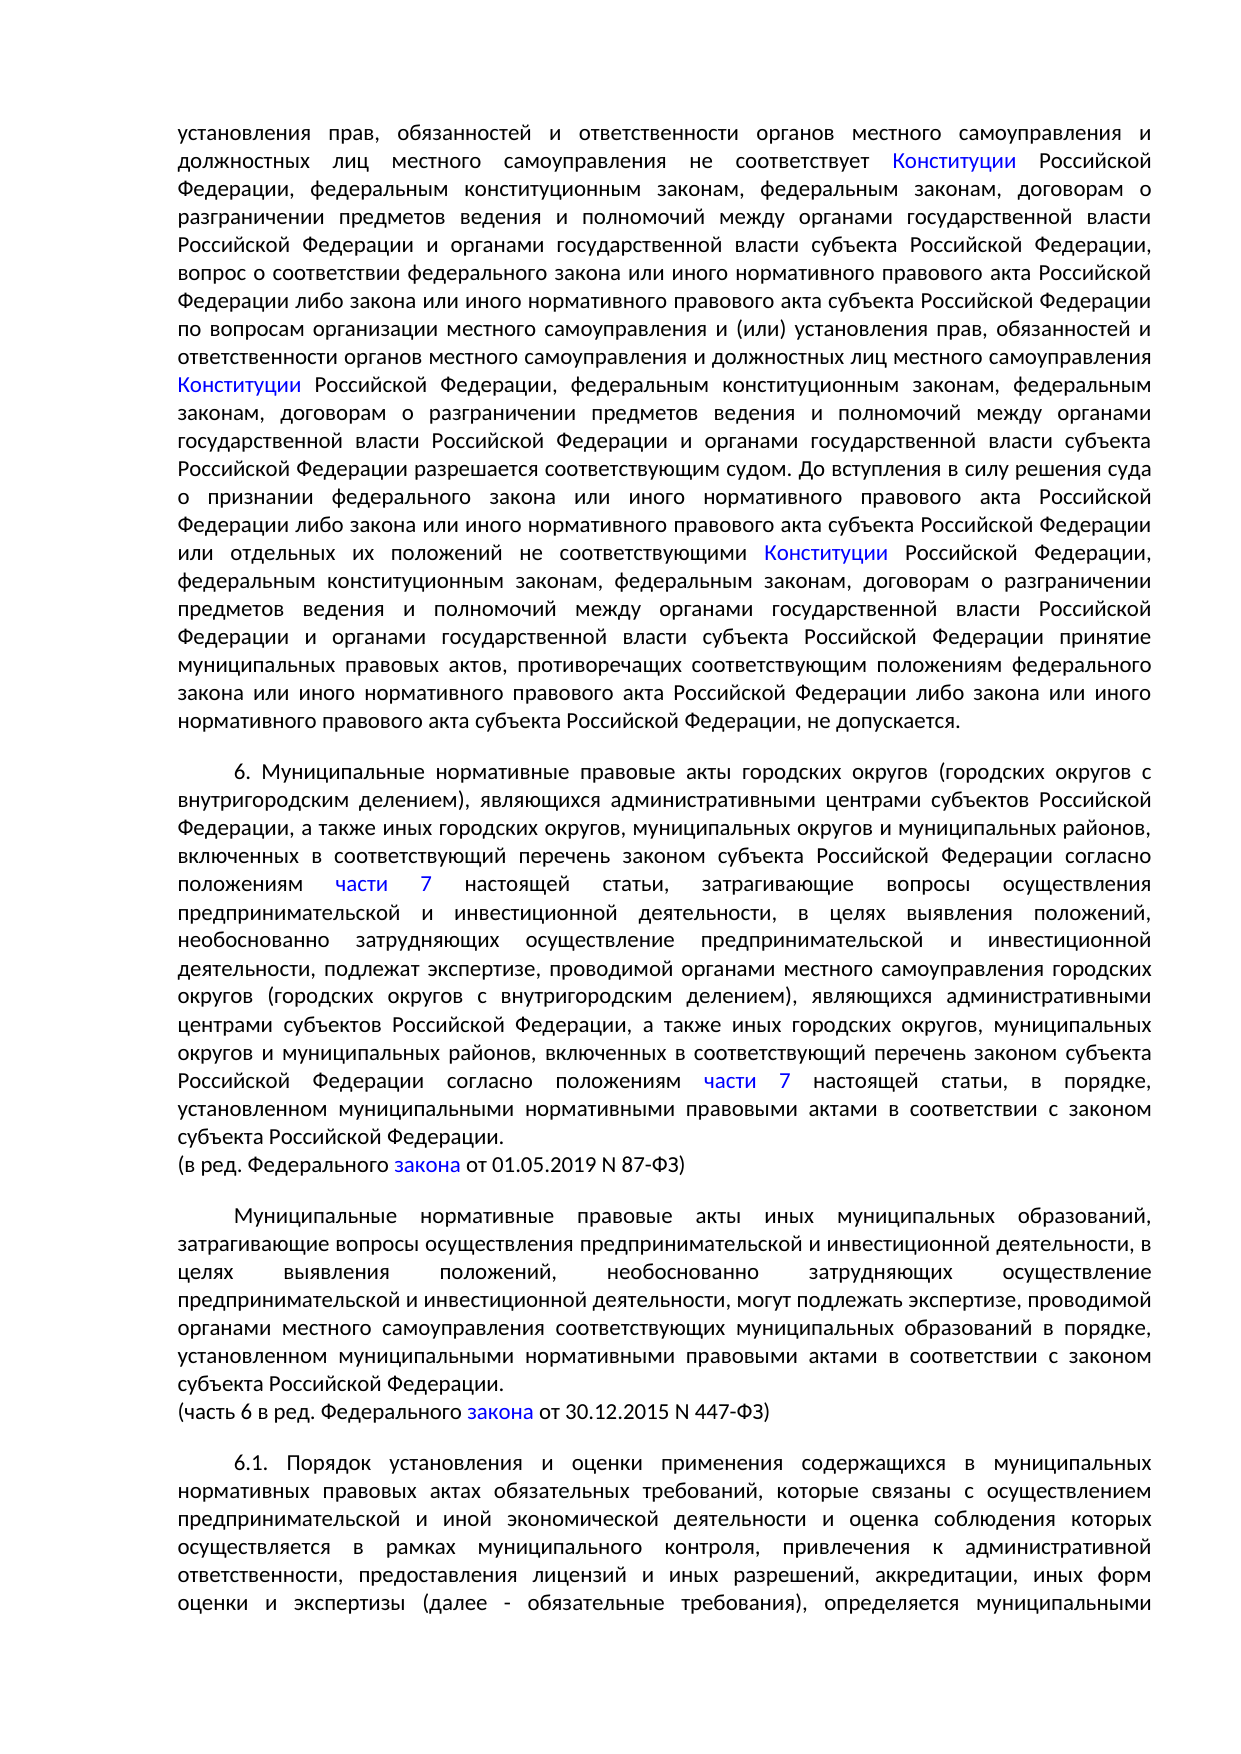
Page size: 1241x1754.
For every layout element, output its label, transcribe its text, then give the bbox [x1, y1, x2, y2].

text 6. Муниципальные нормативные правовые акты городских округов (городских округов с внутригородским делением), являющихся административными центрами субъектов Российской Федерации, а также иных городских округов, муниципальных округов и муниципальных районов, включенных в соответствующий перечень законом субъекта Российской Федерации согласно положениям части 7 настоящей статьи, затрагивающие вопросы осуществления предпринимательской и инвестиционной деятельности, в целях выявления положений, необоснованно затрудняющих осуществление предпринимательской и инвестиционной деятельности, подлежат экспертизе, проводимой органами местного самоуправления городских округов (городских округов с внутригородским делением), являющихся административными центрами субъектов Российской Федерации, а также иных городских округов, муниципальных округов и муниципальных районов, включенных в соответствующий перечень законом субъекта Российской Федерации согласно положениям части 7 настоящей статьи, в порядке, установленном муниципальными нормативными правовыми актами в соответствии с законом субъекта Российской Федерации. [177, 757, 1152, 1150]
text (часть 6 в ред. Федерального закона от 30.12.2015 N 447-ФЗ) [177, 1397, 1152, 1425]
text (в ред. Федерального закона от 01.05.2019 N 87-ФЗ) [177, 1150, 1152, 1178]
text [177, 1448, 1152, 1616]
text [177, 118, 1152, 734]
text Муниципальные нормативные правовые акты иных муниципальных образований, затрагивающие вопросы осуществления предпринимательской и инвестиционной деятельности, в целях выявления положений, необоснованно затрудняющих осуществление предпринимательской и инвестиционной деятельности, могут подлежать экспертизе, проводимой органами местного самоуправления соответствующих муниципальных образований в порядке, установленном муниципальными нормативными правовыми актами в соответствии с законом субъекта Российской Федерации. [177, 1201, 1152, 1397]
